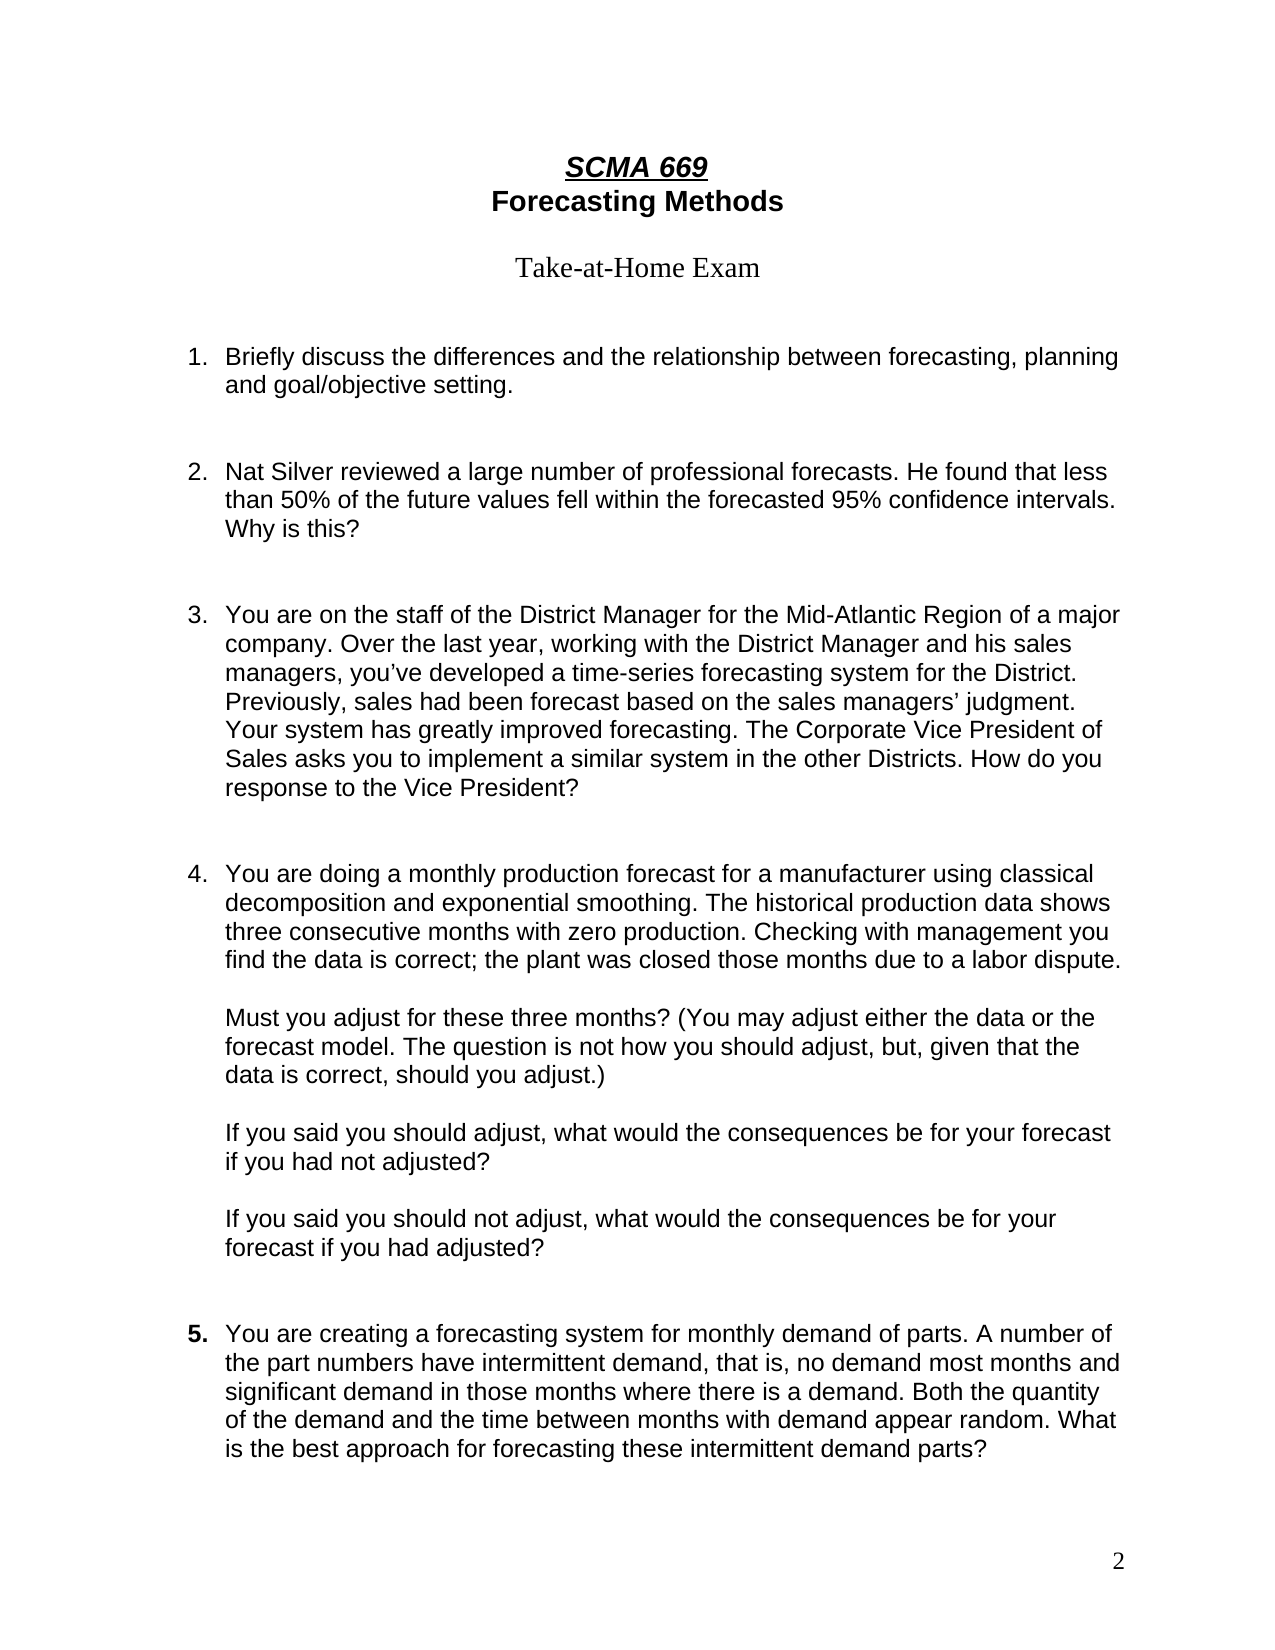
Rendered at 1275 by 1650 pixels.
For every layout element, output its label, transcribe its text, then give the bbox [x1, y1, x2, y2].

list If you said you should not adjust, what would the consequences be for your forecast if you had adjusted? [225, 1204, 1125, 1262]
list Must you adjust for these three months? (You may adjust either the data or the forecast model. The question is not how you should adjust, but, given that the data is correct, should you adjust.) [225, 1003, 1125, 1089]
list You are doing a monthly production forecast for a manufacturer using classical decomposition and exponential smoothing. The historical production data shows three consecutive months with zero production. Checking with management you find the data is correct; the plant was closed those months due to a labor dispute. [187, 859, 1125, 974]
list You are on the staff of the District Manager for the Mid-Atlantic Region of a major company. Over the last year, working with the District Manager and his sales managers, you’ve developed a time-series forecasting system for the District. Previously, sales had been forecast based on the sales managers’ judgment. Your system has greatly improved forecasting. The Corporate Vice President of Sales asks you to implement a similar system in the other Districts. How do you response to the Vice President? [187, 600, 1125, 802]
subtitle SCMA 669 [150, 150, 1125, 183]
list If you said you should adjust, what would the consequences be for your forecast if you had not adjusted? [225, 1118, 1125, 1175]
text Forecasting Methods [150, 183, 1125, 217]
text Take-at-Home Exam [150, 251, 1125, 284]
list Briefly discuss the differences and the relationship between forecasting, planning and goal/objective setting. [187, 342, 1125, 399]
list Nat Silver reviewed a large number of professional forecasts. He found that less than 50% of the future values fell within the forecasted 95% confidence intervals. Why is this? [187, 457, 1125, 543]
list You are creating a forecasting system for monthly demand of parts. A number of the part numbers have intermittent demand, that is, no demand most months and significant demand in those months where there is a demand. Both the quantity of the demand and the time between months with demand appear random. What is the best approach for forecasting these intermittent demand parts? [187, 1319, 1125, 1463]
